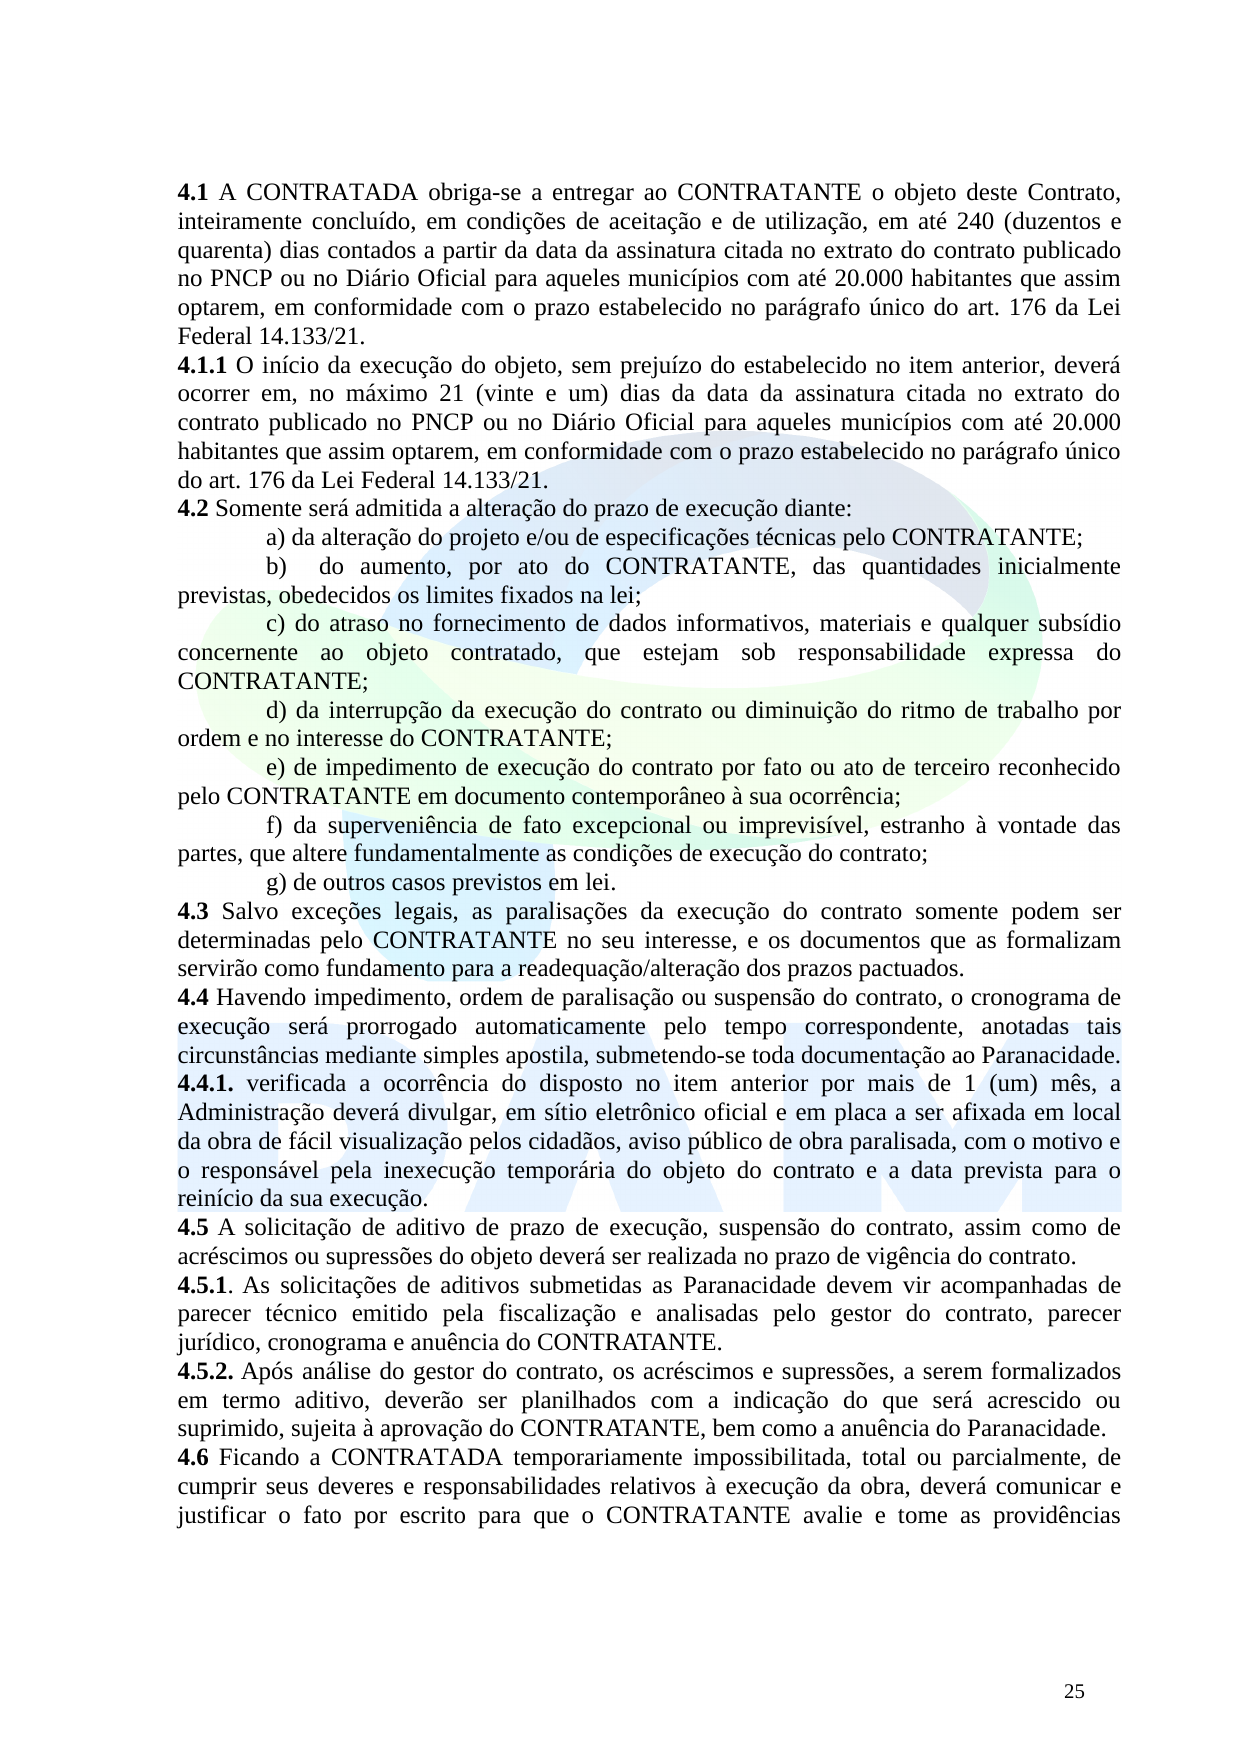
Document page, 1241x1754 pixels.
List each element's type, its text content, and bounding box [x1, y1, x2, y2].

text e) de impedimento de execução do contrato por fato ou ato de terceiro reconhecido pelo CONTRATANTE em documento contemporâneo à sua ocorrência; [177, 752, 1122, 810]
text 4.2 Somente será admitida a alteração do prazo de execução diante: [177, 493, 1122, 522]
text g) de outros casos previstos em lei. [177, 867, 1122, 896]
text 4.5.1. As solicitações de aditivos submetidas as Paranacidade devem vir acompanhadas de parecer técnico emitido pela fiscalização e analisadas pelo gestor do contrato, parecer jurídico, cronograma e anuência do CONTRATANTE. [177, 1270, 1122, 1356]
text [177, 1442, 1122, 1528]
text 4.4 Havendo impedimento, ordem de paralisação ou suspensão do contrato, o cronograma de execução será prorrogado automaticamente pelo tempo correspondente, anotadas tais circunstâncias mediante simples apostila, submetendo-se toda documentação ao Paranacidade. [177, 982, 1122, 1068]
text a) da alteração do projeto e/ou de especificações técnicas pelo CONTRATANTE; [177, 522, 1122, 551]
text 4.5.2. Após análise do gestor do contrato, os acréscimos e supressões, a serem formalizados em termo aditivo, deverão ser planilhados com a indicação do que será acrescido ou suprimido, sujeita à aprovação do CONTRATANTE, bem como a anuência do Paranacidade. [177, 1356, 1122, 1442]
text f) da superveniência de fato excepcional ou imprevisível, estranho à vontade das partes, que altere fundamentalmente as condições de execução do contrato; [177, 810, 1122, 867]
text c) do atraso no fornecimento de dados informativos, materiais e qualquer subsídio concernente ao objeto contratado, que estejam sob responsabilidade expressa do CONTRATANTE; [177, 608, 1122, 695]
text b) do aumento, por ato do CONTRATANTE, das quantidades inicialmente previstas, obedecidos os limites fixados na lei; [177, 551, 1122, 608]
text 4.3 Salvo exceções legais, as paralisações da execução do contrato somente podem ser determinadas pelo CONTRATANTE no seu interesse, e os documentos que as formalizam servirão como fundamento para a readequação/alteração dos prazos pactuados. [177, 896, 1122, 982]
text d) da interrupção da execução do contrato ou diminuição do ritmo de trabalho por ordem e no interesse do CONTRATANTE; [177, 695, 1122, 752]
text 4.5 A solicitação de aditivo de prazo de execução, suspensão do contrato, assim como de acréscimos ou supressões do objeto deverá ser realizada no prazo de vigência do contrato. [177, 1212, 1122, 1270]
text 4.1.1 O início da execução do objeto, sem prejuízo do estabelecido no item anterior, deverá ocorrer em, no máximo 21 (vinte e um) dias da data da assinatura citada no extrato do contrato publicado no PNCP ou no Diário Oficial para aqueles municípios com até 20.000 habitantes que assim optarem, em conformidade com o prazo estabelecido no parágrafo único do art. 176 da Lei Federal 14.133/21. [177, 350, 1122, 493]
text 4.1 A CONTRATADA obriga-se a entregar ao CONTRATANTE o objeto deste Contrato, inteiramente concluído, em condições de aceitação e de utilização, em até 240 (duzentos e quarenta) dias contados a partir da data da assinatura citada no extrato do contrato publicado no PNCP ou no Diário Oficial para aqueles municípios com até 20.000 habitantes que assim optarem, em conformidade com o prazo estabelecido no parágrafo único do art. 176 da Lei Federal 14.133/21. [177, 177, 1122, 350]
text 4.4.1. verificada a ocorrência do disposto no item anterior por mais de 1 (um) mês, a Administração deverá divulgar, em sítio eletrônico oficial e em placa a ser afixada em local da obra de fácil visualização pelos cidadãos, aviso público de obra paralisada, com o motivo e o responsável pela inexecução temporária do objeto do contrato e a data prevista para o reinício da sua execução. [177, 1068, 1122, 1212]
